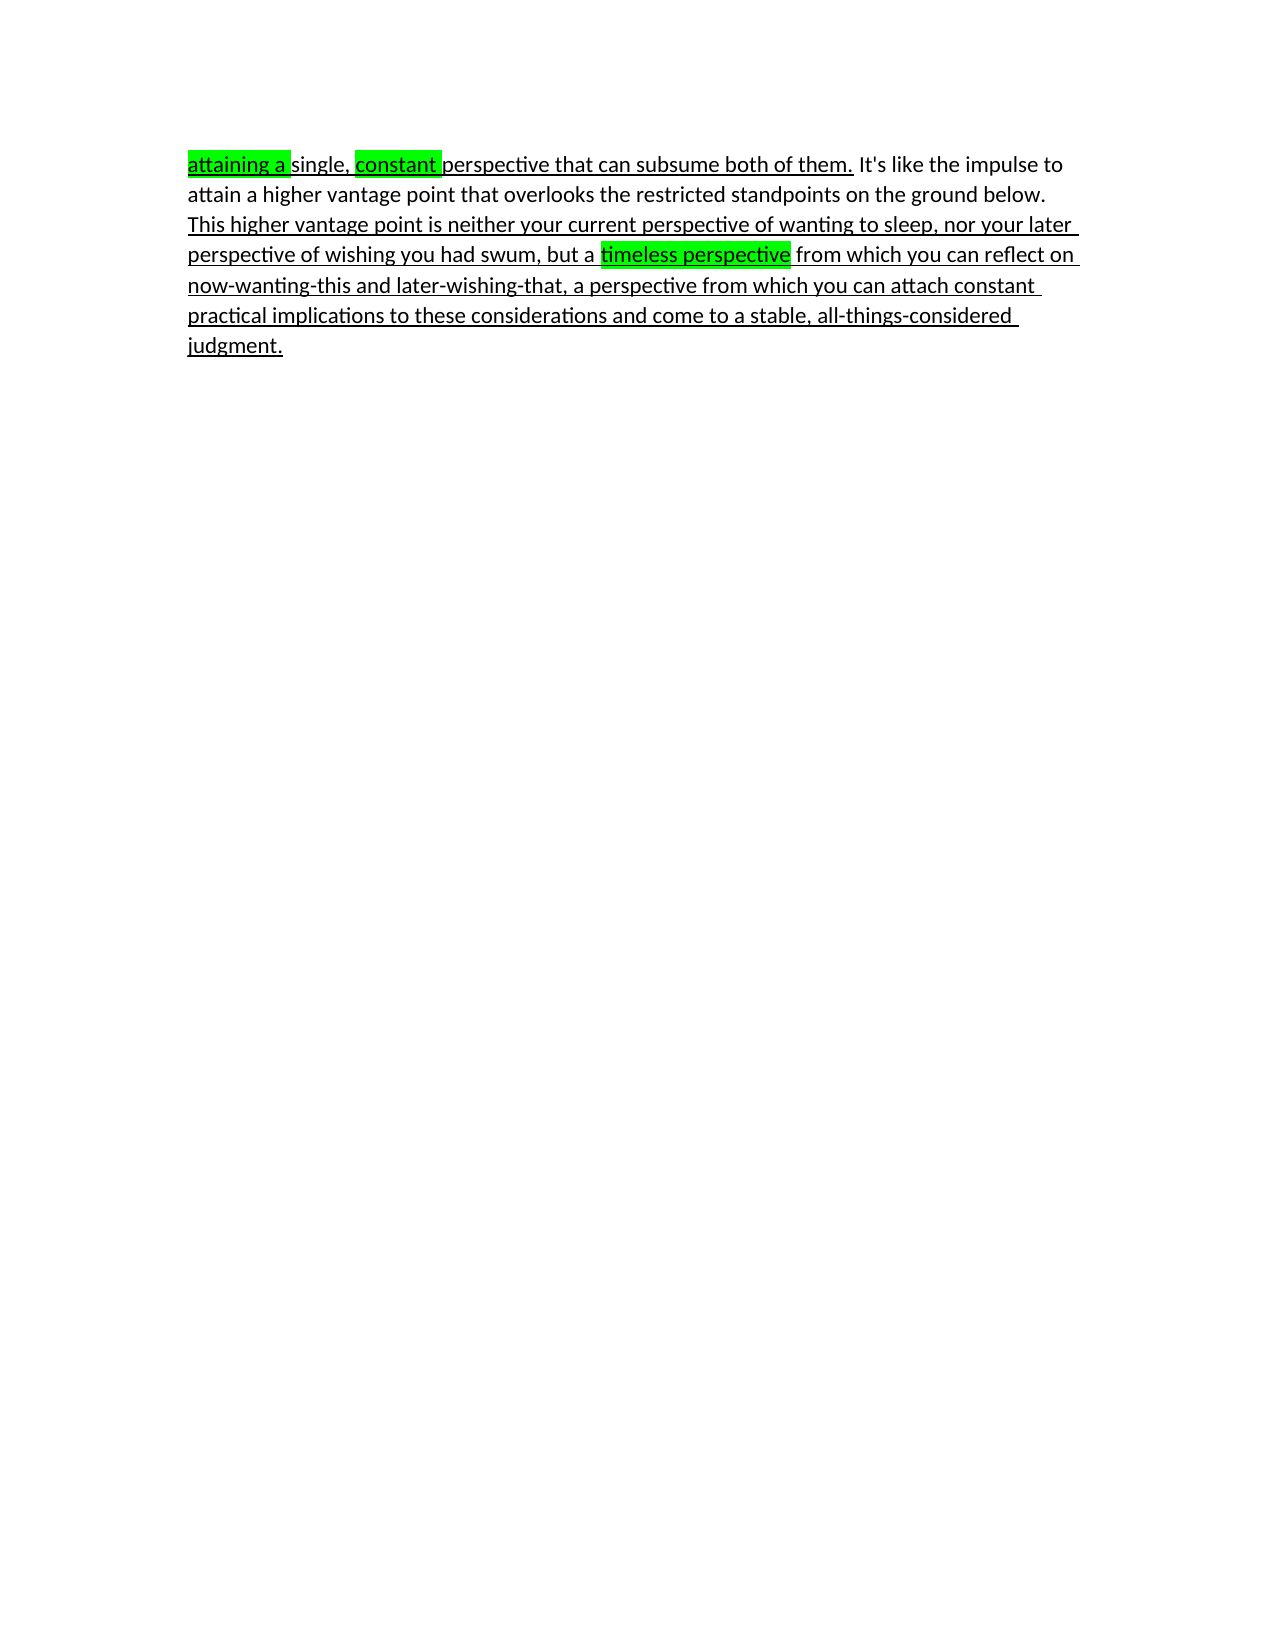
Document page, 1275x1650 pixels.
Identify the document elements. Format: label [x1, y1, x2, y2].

text [187, 150, 1087, 359]
